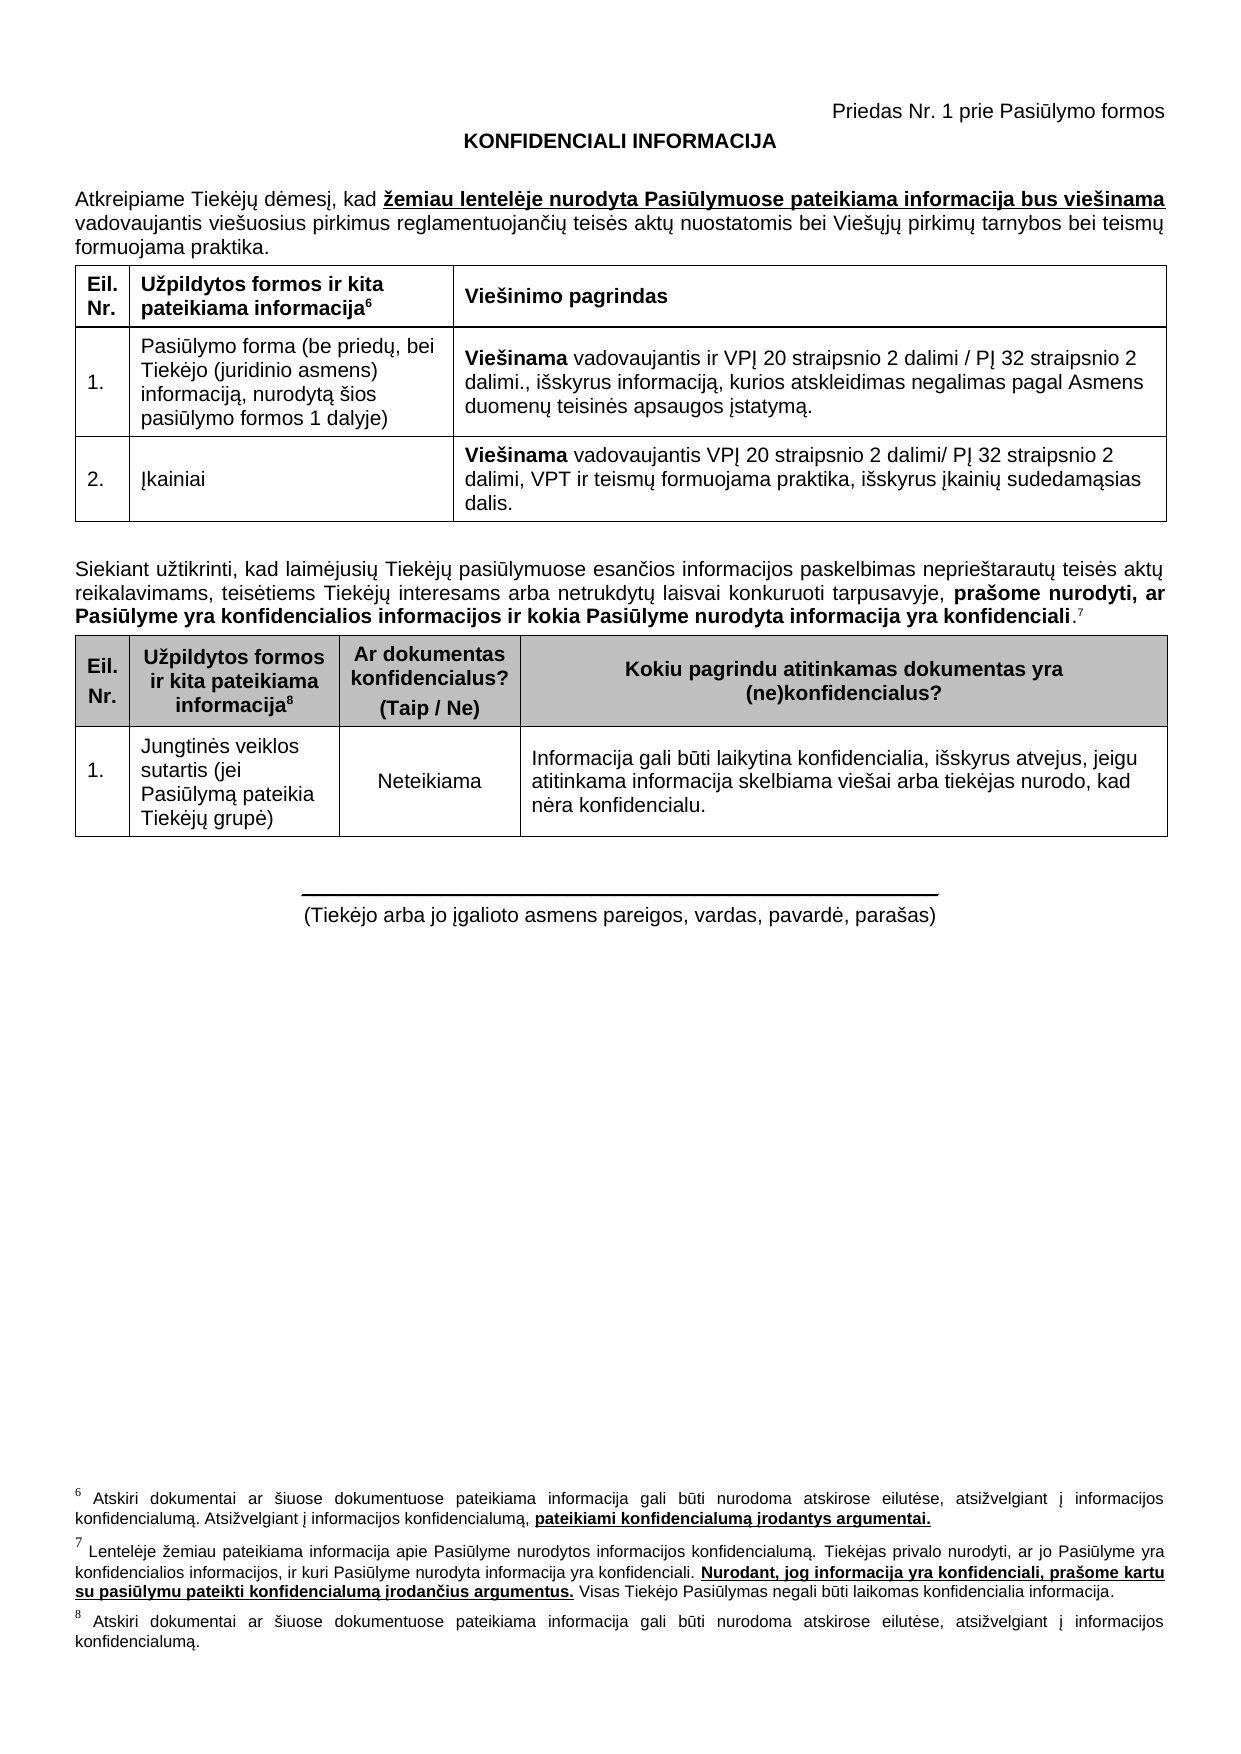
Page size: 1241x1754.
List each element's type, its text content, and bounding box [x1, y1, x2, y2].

text KONFIDENCIALI INFORMACIJA [75, 129, 1165, 153]
table_cell 2. [76, 437, 129, 521]
table_cell Jungtinės veiklos sutartis (jei Pasiūlymą pateikia Tiekėjų grupė) [130, 727, 339, 836]
table_header Eil. Nr. [76, 266, 129, 326]
table_cell Viešinama vadovaujantis VPĮ 20 straipsnio 2 dalimi/ PĮ 32 straipsnio 2 dalimi, VPT ir teismų formuojama praktika, išskyrus įkainių sudedamąsias dalis. [454, 437, 1166, 521]
table_cell Viešinama vadovaujantis ir VPĮ 20 straipsnio 2 dalimi / PĮ 32 straipsnio 2 dalimi., išskyrus informaciją, kurios atskleidimas negalimas pagal Asmens duomenų teisinės apsaugos įstatymą. [454, 328, 1166, 436]
table_header Ar dokumentas konfidencialus? (Taip / Ne) [340, 636, 520, 726]
table_cell 1. [76, 328, 129, 436]
table_header Eil. Nr. [76, 636, 129, 726]
table_header Užpildytos formos ir kita pateikiama informacija [130, 266, 453, 326]
text Priedas Nr. 1 prie Pasiūlymo formos [75, 99, 1165, 123]
table_cell Informacija gali būti laikytina konfidencialia, išskyrus atvejus, jeigu atitinkama informacija skelbiama viešai arba tiekėjas nurodo, kad nėra konfidencialu. [521, 727, 1167, 836]
table_header Kokiu pagrindu atitinkamas dokumentas yra (ne)konfidencialus? [521, 636, 1167, 726]
table_header Viešinimo pagrindas [454, 266, 1166, 326]
text Siekiant užtikrinti, kad laimėjusių Tiekėjų pasiūlymuose esančios informacijos paskelbimas neprieštarautų teisės aktų reikalavimams, teisėtiems Tiekėjų interesams arba netrukdytų laisvai konkuruoti tarpusavyje, prašome nurodyti, ar Pasiūlyme yra konfidencialios informacijos ir kokia Pasiūlyme nurodyta informacija yra konfidenciali. [75, 556, 1165, 628]
text Atkreipiame Tiekėjų dėmesį, kad žemiau lentelėje nurodyta Pasiūlymuose pateikiama informacija bus viešinama vadovaujantis viešuosius pirkimus reglamentuojančių teisės aktų nuostatomis bei Viešųjų pirkimų tarnybos bei teismų formuojama praktika. [75, 187, 1165, 259]
table_cell Pasiūlymo forma (be priedų, bei Tiekėjo (juridinio asmens) informaciją, nurodytą šios pasiūlymo formos 1 dalyje) [130, 328, 453, 436]
text (Tiekėjo arba jo įgalioto asmens pareigos, vardas, pavardė, parašas) [75, 903, 1165, 927]
table_header Užpildytos formos ir kita pateikiama informacija [130, 636, 339, 726]
table_cell [76, 727, 129, 836]
text _______________________________________________________ [75, 873, 1165, 897]
table_cell Įkainiai [130, 437, 453, 521]
table_cell [340, 727, 520, 836]
